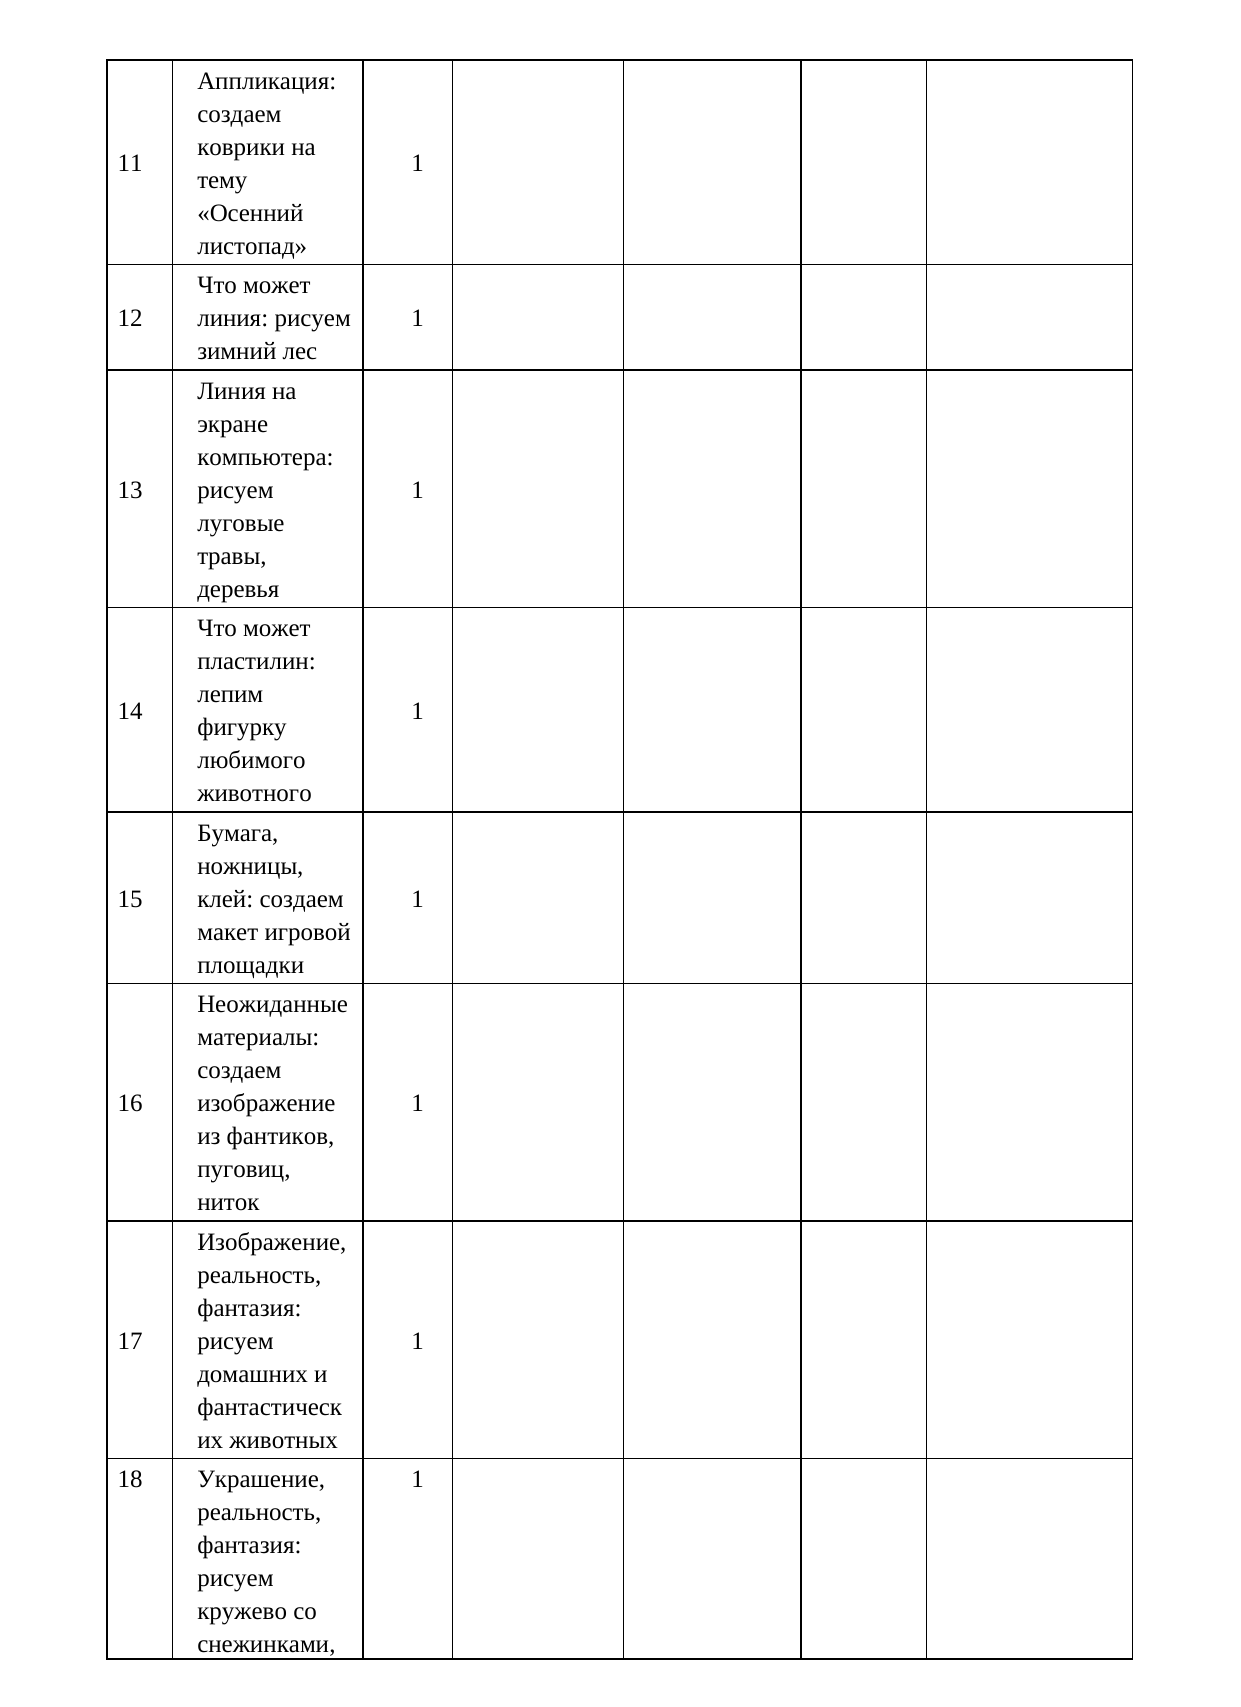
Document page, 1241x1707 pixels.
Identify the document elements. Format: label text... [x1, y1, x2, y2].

table_cell [927, 371, 1132, 607]
table_cell [802, 984, 926, 1220]
table_cell [927, 1459, 1132, 1658]
table_cell [927, 984, 1132, 1220]
table_cell 1 [364, 61, 452, 264]
table_cell Аппликация: создаем коврики на тему «Осенний листопад» [173, 61, 362, 264]
table_cell 14 [108, 608, 172, 811]
table_cell Что может пластилин: лепим фигурку любимого животного [173, 608, 362, 811]
table_cell [624, 61, 800, 264]
table_cell Линия на экране компьютера: рисуем луговые травы, деревья [173, 371, 362, 607]
table_cell [453, 1222, 623, 1457]
table_cell 17 [108, 1222, 172, 1457]
table_cell [927, 608, 1132, 811]
table_cell [453, 984, 623, 1220]
table_cell [802, 813, 926, 982]
table_cell [624, 1459, 800, 1658]
table_cell Бумага, ножницы, клей: создаем макет игровой площадки [173, 813, 362, 982]
table_cell 1 [364, 1222, 452, 1457]
table_cell [927, 813, 1132, 982]
table_cell Неожиданные материалы: создаем изображение из фантиков, пуговиц, ниток [173, 984, 362, 1220]
table_cell [624, 813, 800, 982]
table_cell [453, 371, 623, 607]
table_cell [624, 608, 800, 811]
table_cell [453, 1459, 623, 1658]
table_cell [927, 1222, 1132, 1457]
table_cell 1 [364, 813, 452, 982]
table_cell [624, 984, 800, 1220]
table_cell [802, 265, 926, 369]
table_cell [802, 371, 926, 607]
table_cell 18 [108, 1459, 172, 1658]
table_cell 1 [364, 265, 452, 369]
table_cell Изображение, реальность, фантазия: рисуем домашних и фантастических животных [173, 1222, 362, 1457]
table_cell [453, 61, 623, 264]
table_cell 12 [108, 265, 172, 369]
table_cell [802, 1459, 926, 1658]
table_cell [927, 61, 1132, 264]
table_cell [927, 265, 1132, 369]
table_cell 1 [364, 1459, 452, 1658]
table_cell 1 [364, 984, 452, 1220]
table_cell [173, 1459, 362, 1658]
table_cell [453, 813, 623, 982]
table_cell [802, 608, 926, 811]
table_cell 13 [108, 371, 172, 607]
table_cell 15 [108, 813, 172, 982]
table_cell [624, 265, 800, 369]
table_cell [624, 1222, 800, 1457]
table_cell 1 [364, 371, 452, 607]
table_cell [453, 265, 623, 369]
table_cell [802, 1222, 926, 1457]
table_cell 16 [108, 984, 172, 1220]
table_cell Что может линия: рисуем зимний лес [173, 265, 362, 369]
table_cell 11 [108, 61, 172, 264]
table_cell [802, 61, 926, 264]
table_cell [624, 371, 800, 607]
table_cell [453, 608, 623, 811]
table_cell 1 [364, 608, 452, 811]
